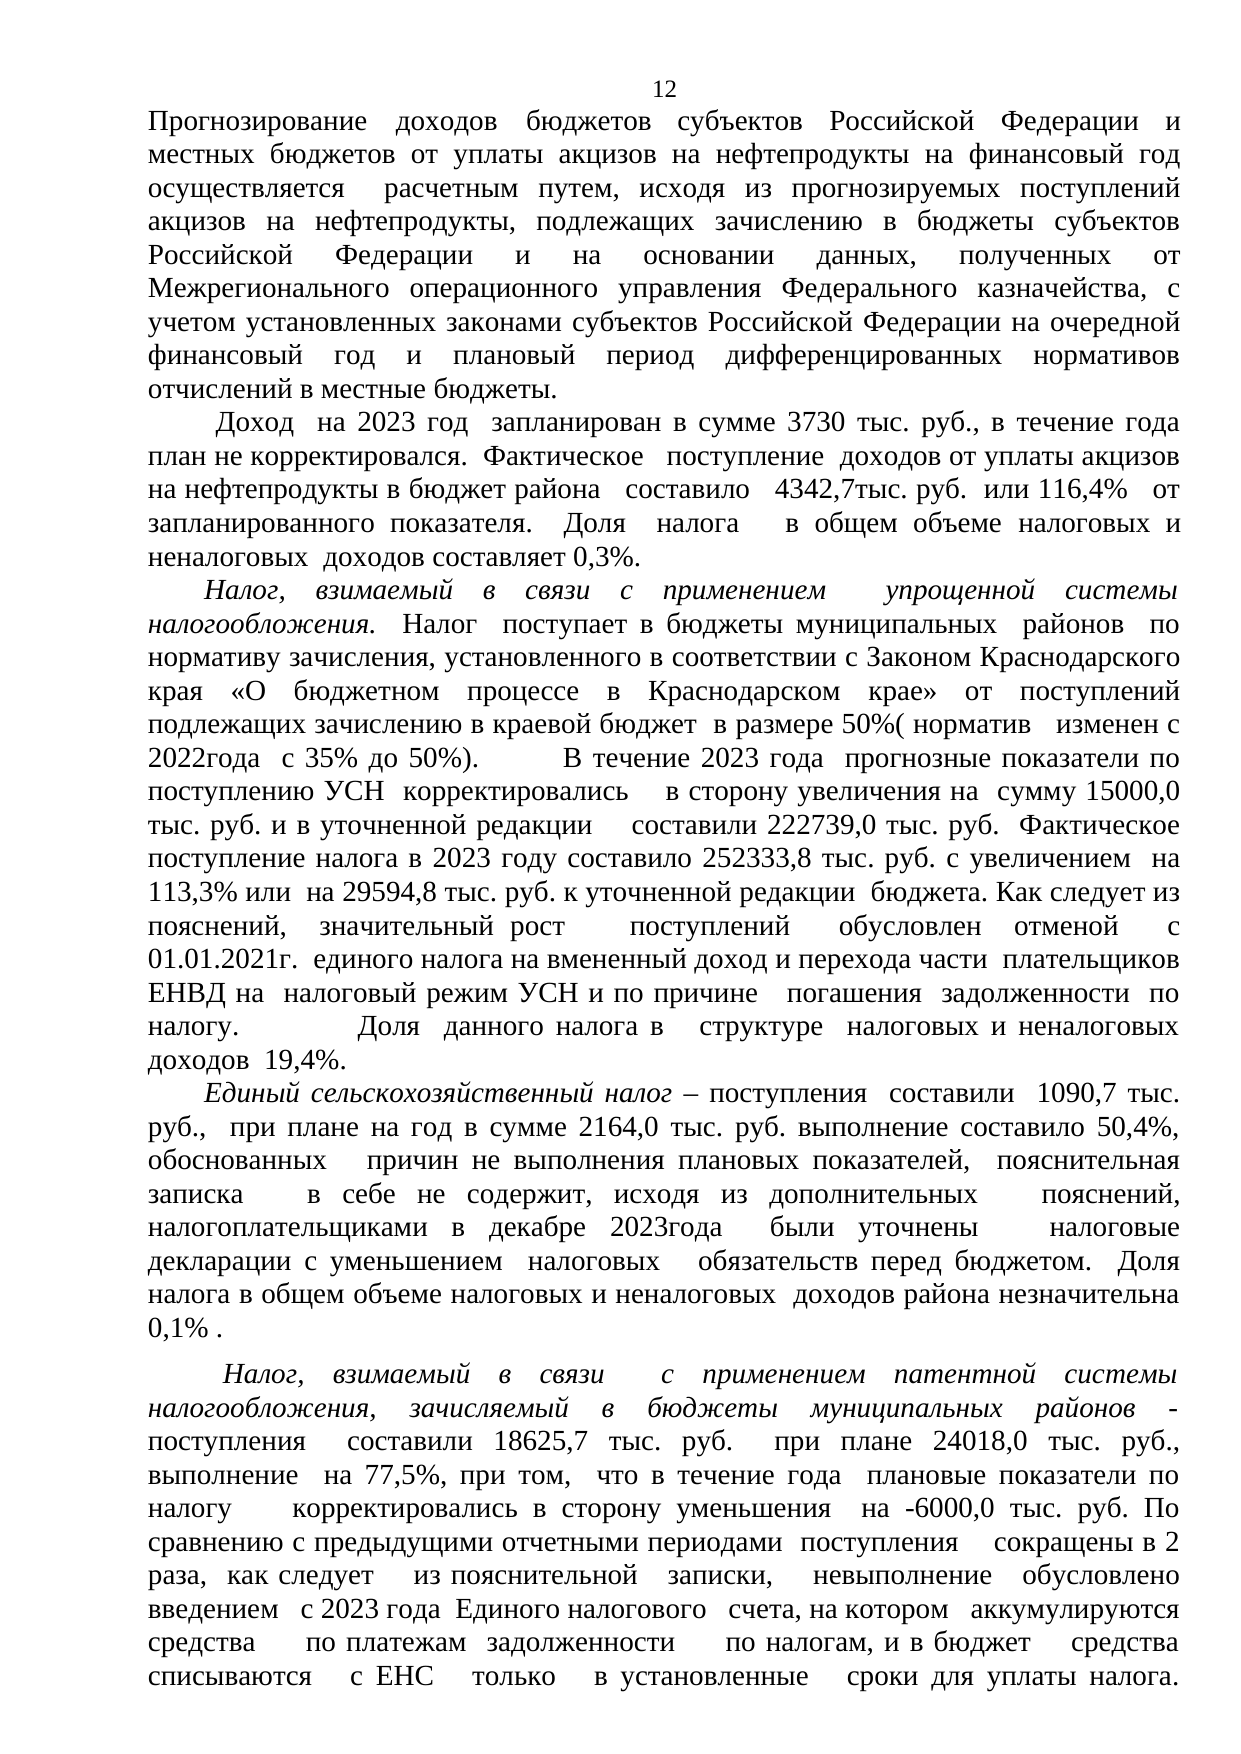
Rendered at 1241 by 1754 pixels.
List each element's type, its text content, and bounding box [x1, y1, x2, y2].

text Налог, взимаемый в связи с применением упрощенной системы налогообложения. Налог поступает в бюджеты муниципальных районов по нормативу зачисления, установленного в соответствии с Законом Краснодарского края «О бюджетном процессе в Краснодарском крае» от поступлений подлежащих зачислению в краевой бюджет в размере 50%( норматив изменен с 2022года с 35% до 50%). В течение 2023 года прогнозные показатели по поступлению УСН корректировались в сторону увеличения на сумму 15000,0 тыс. руб. и в уточненной редакции составили 222739,0 тыс. руб. Фактическое поступление налога в 2023 году составило 252333,8 тыс. руб. с увеличением на 113,3% или на 29594,8 тыс. руб. к уточненной редакции бюджета. Как следует из пояснений, значительный рост поступлений обусловлен отменой с 01.01.2021г. единого налога на вмененный доход и перехода части плательщиков ЕНВД на налоговый режим УСН и по причине погашения задолженности по налогу. Доля данного налога в структуре налоговых и неналоговых доходов 19,4%. [148, 572, 1181, 1075]
text Доход на 2023 год запланирован в сумме 3730 тыс. руб., в течение года план не корректировался. Фактическое поступление доходов от уплаты акцизов на нефтепродукты в бюджет района составило 4342,7тыс. руб. или 116,4% от запланированного показателя. Доля налога в общем объеме налоговых и неналоговых доходов составляет 0,3%. [148, 404, 1181, 572]
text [148, 1356, 1181, 1692]
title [148, 103, 1181, 404]
text Единый сельскохозяйственный налог – поступления составили 1090,7 тыс. руб., при плане на год в сумме 2164,0 тыс. руб. выполнение составило 50,4%, обоснованных причин не выполнения плановых показателей, пояснительная записка в себе не содержит, исходя из дополнительных пояснений, налогоплательщиками в декабре 2023года были уточнены налоговые декларации с уменьшением налоговых обязательств перед бюджетом. Доля налога в общем объеме налоговых и неналоговых доходов района незначительна 0,1% . [148, 1075, 1181, 1344]
